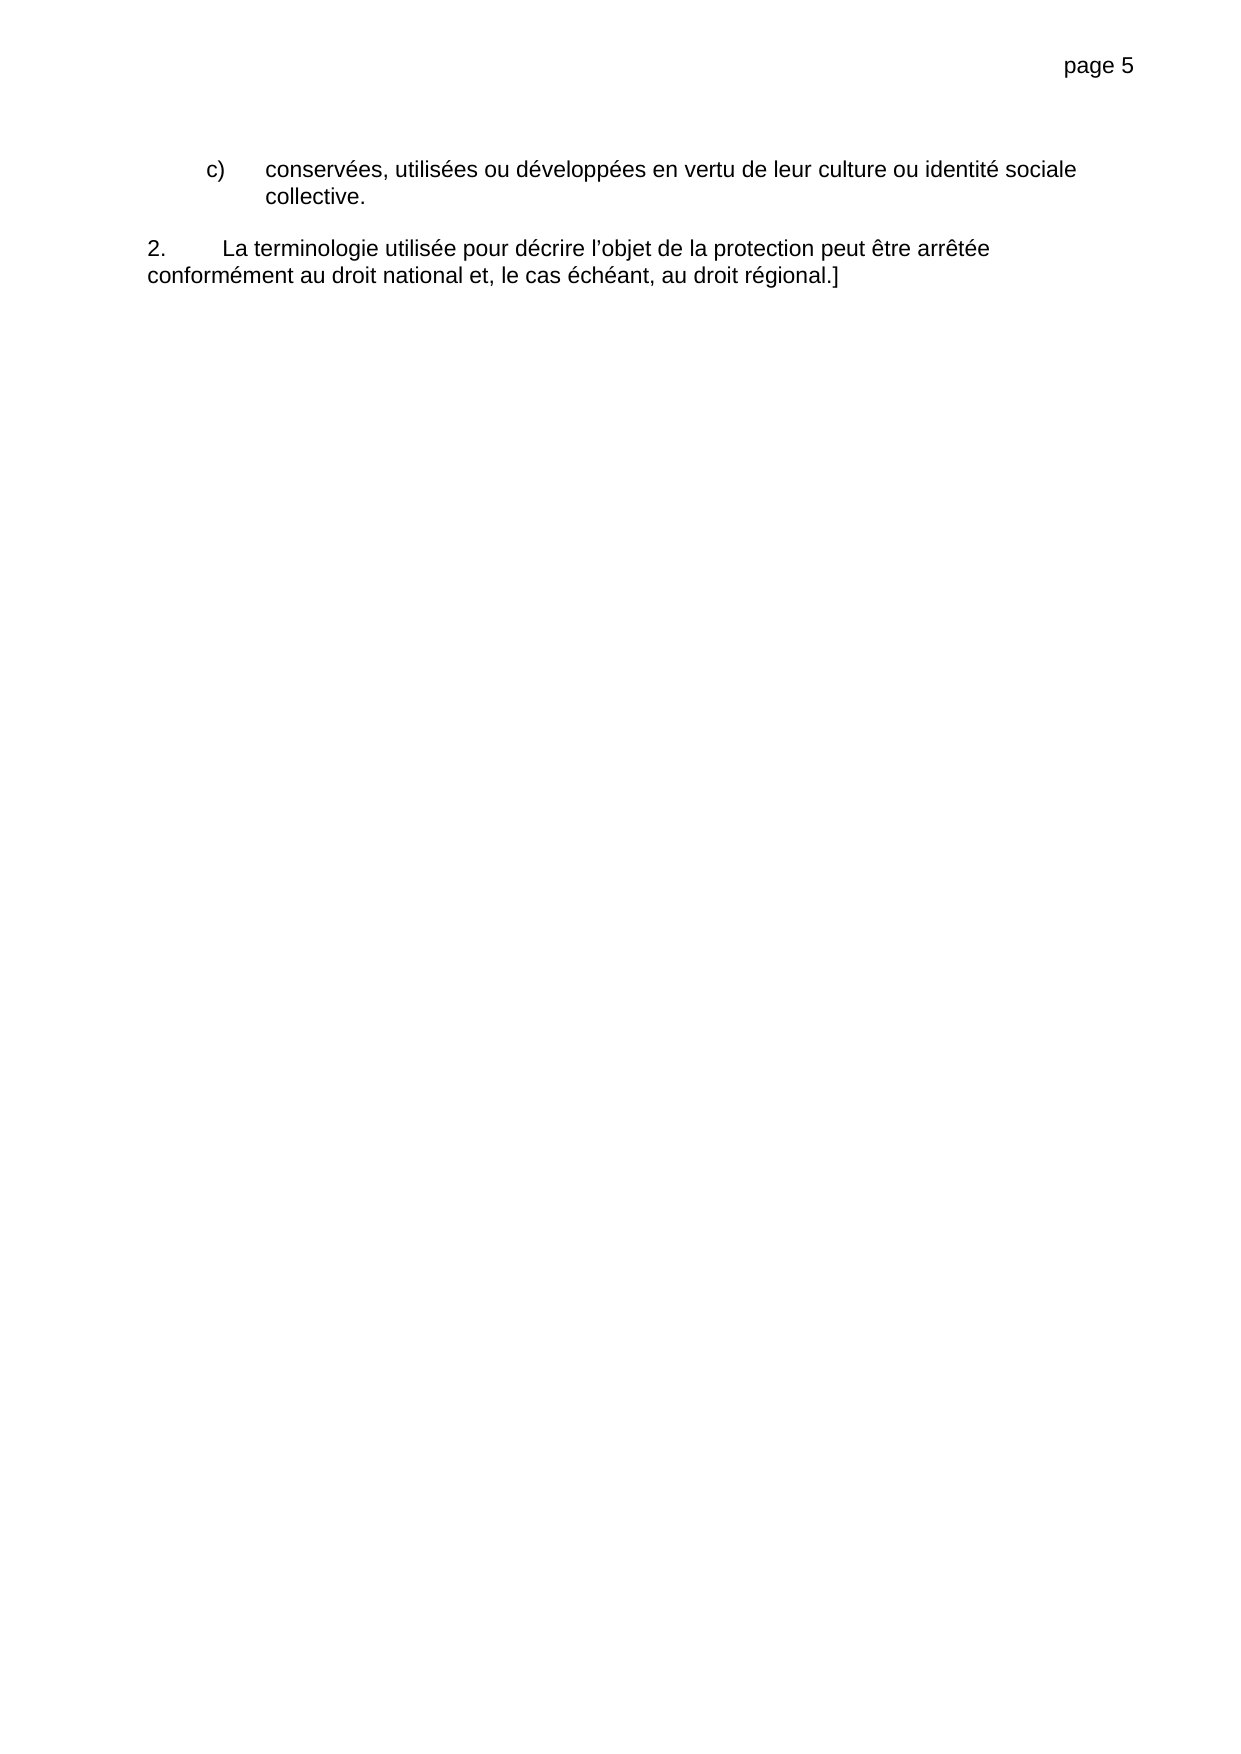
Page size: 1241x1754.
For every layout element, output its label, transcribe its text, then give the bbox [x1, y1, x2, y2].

list conservées, utilisées ou développées en vertu de leur culture ou identité sociale collective. [206, 156, 1134, 209]
text 2. La terminologie utilisée pour décrire l’objet de la protection peut être arrêtée conformément au droit national et, le cas échéant, au droit régional.] [147, 235, 1134, 288]
